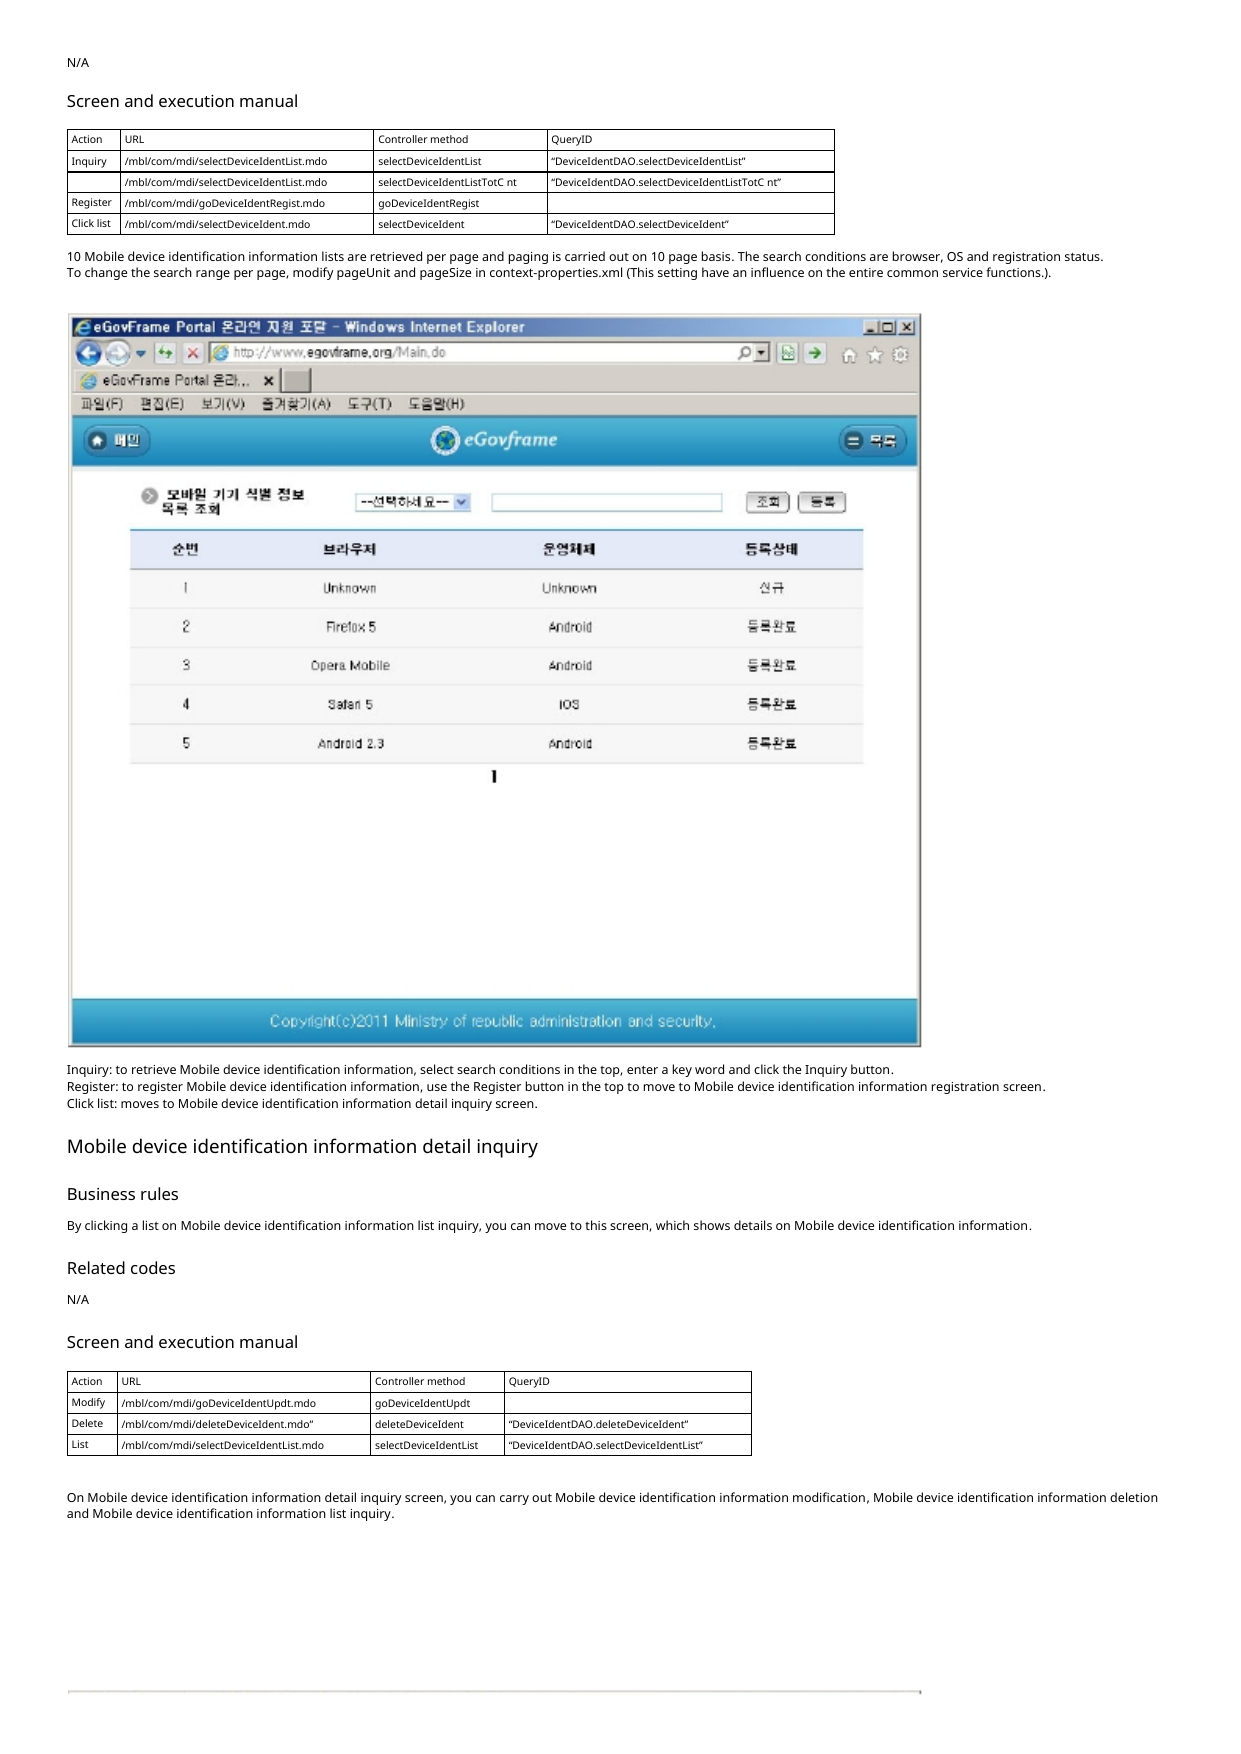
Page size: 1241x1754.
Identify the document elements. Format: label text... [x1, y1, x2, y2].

text On Mobile device identification information detail inquiry screen, you can carry out Mobile device identification information modification, Mobile device identification information deletion and Mobile device identification information list inquiry. [67, 1489, 1167, 1522]
text By clicking a list on Mobile device identification information list inquiry, you can move to this screen, which shows details on Mobile device identification information. [67, 1204, 1167, 1238]
text N/A [67, 54, 1167, 71]
text Register: to register Mobile device identification information, use the Register button in the top to move to Mobile device identification information registration screen. [67, 1078, 1167, 1095]
picture [68, 1689, 923, 1696]
text Business rules [67, 1187, 1167, 1204]
text Inquiry: to retrieve Mobile device identification information, select search conditions in the top, enter a key word and click the Inquiry button. [67, 1062, 1167, 1078]
text Screen and execution manual [67, 94, 1167, 111]
text Click list: moves to Mobile device identification information detail inquiry screen. [67, 1095, 1167, 1111]
text Related codes [67, 1261, 1167, 1278]
text To change the search range per page, modify pageUnit and pageSize in context-properties.xml (This setting have an influence on the entire common service functions.). [67, 264, 1167, 281]
text Mobile device identification information detail inquiry [67, 1137, 1167, 1157]
text N/A [67, 1278, 1167, 1312]
text 10 Mobile device identification information lists are retrieved per page and paging is carried out on 10 page basis. The search conditions are browser, OS and registration status. [67, 248, 1167, 264]
text Screen and execution manual [67, 1335, 1167, 1352]
picture [68, 312, 923, 1049]
